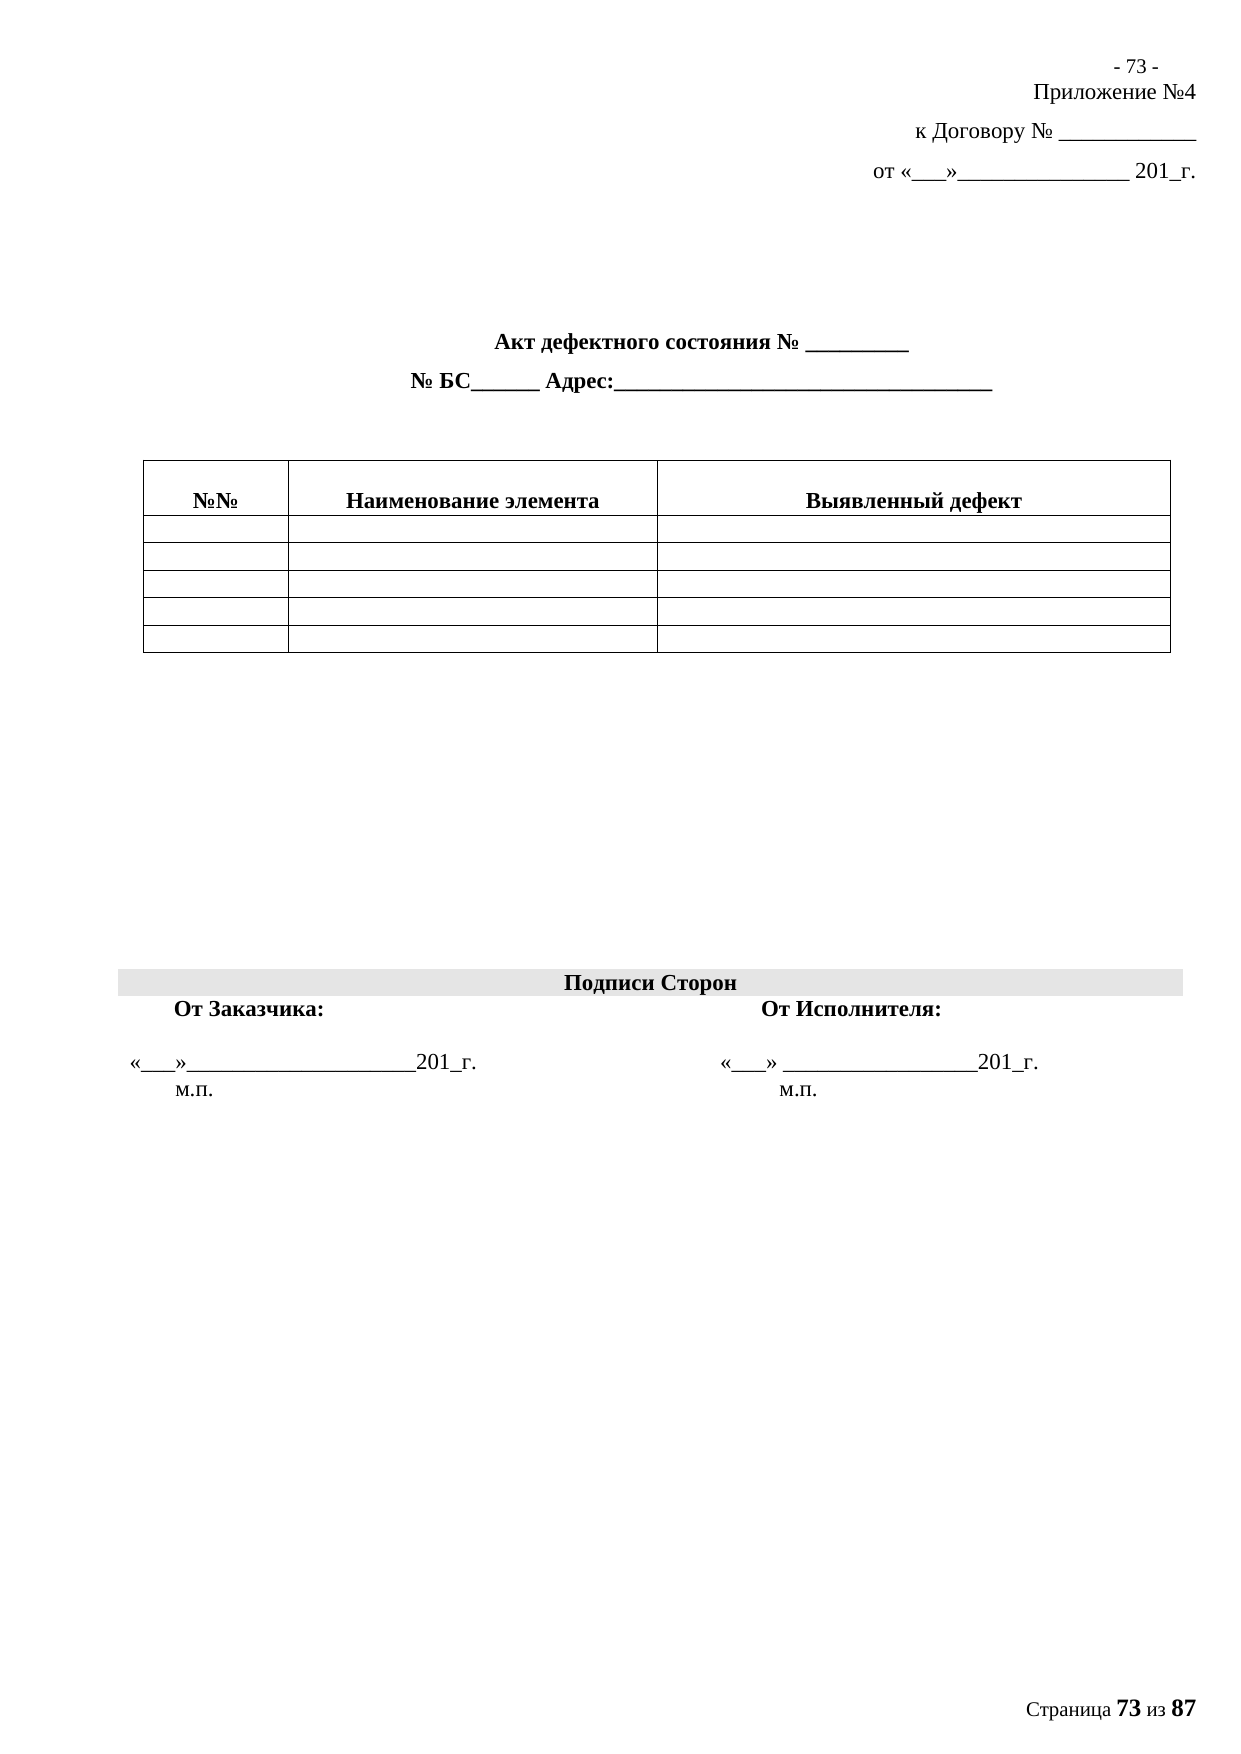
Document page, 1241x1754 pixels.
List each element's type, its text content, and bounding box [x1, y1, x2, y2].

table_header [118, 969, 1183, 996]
text к Договору № ____________ [118, 117, 1196, 143]
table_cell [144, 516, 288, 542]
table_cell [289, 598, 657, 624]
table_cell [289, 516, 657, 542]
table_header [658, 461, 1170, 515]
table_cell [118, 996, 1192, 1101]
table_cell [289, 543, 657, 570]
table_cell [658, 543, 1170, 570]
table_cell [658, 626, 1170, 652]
text № БС______ Адрес:_________________________________ [118, 367, 1196, 394]
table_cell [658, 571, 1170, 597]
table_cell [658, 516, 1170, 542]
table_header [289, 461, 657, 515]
text Акт дефектного состояния № _________ [118, 328, 1196, 354]
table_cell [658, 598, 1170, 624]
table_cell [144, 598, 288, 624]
text Приложение №4 [118, 78, 1196, 104]
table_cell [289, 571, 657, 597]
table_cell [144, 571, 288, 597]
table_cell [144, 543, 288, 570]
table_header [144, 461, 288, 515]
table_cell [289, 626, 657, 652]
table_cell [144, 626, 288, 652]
text от «___»_______________ 201_г. [118, 157, 1196, 183]
